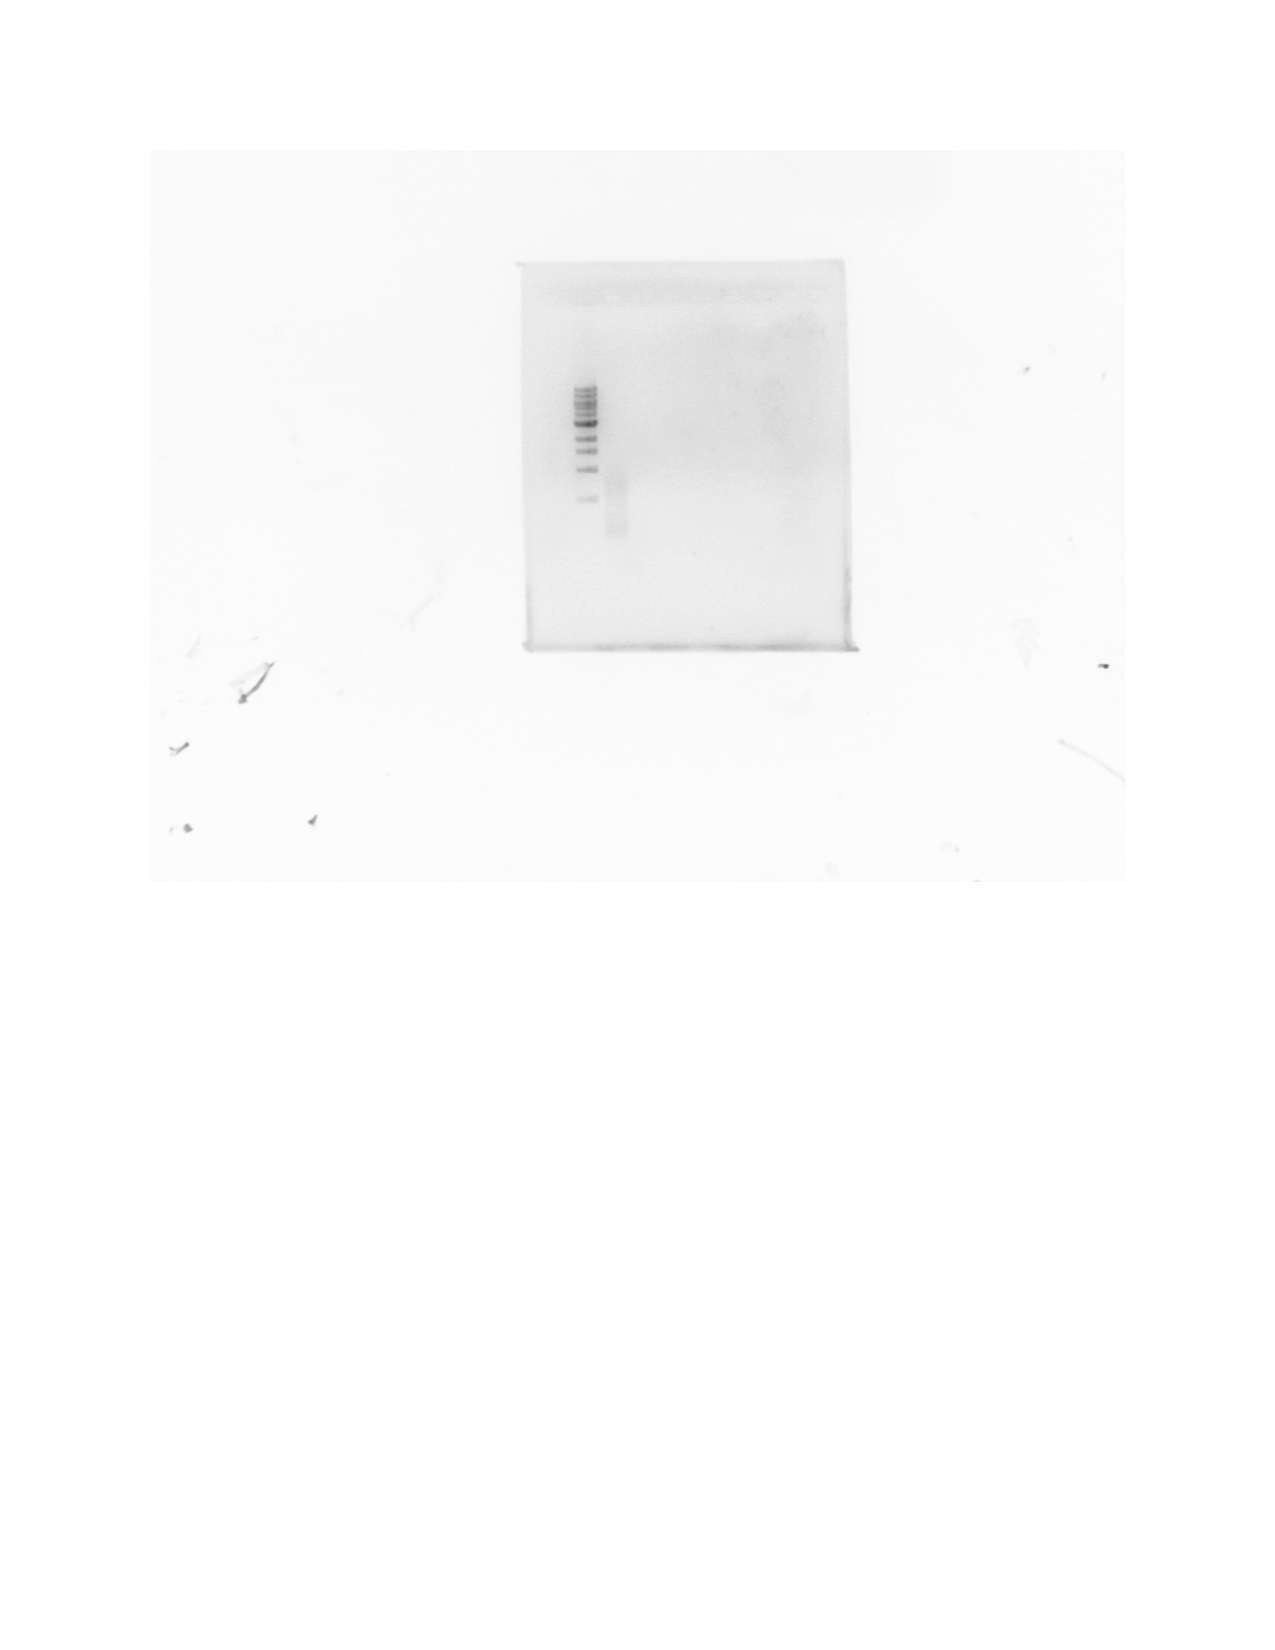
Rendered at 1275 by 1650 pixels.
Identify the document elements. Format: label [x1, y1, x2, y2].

picture [150, 150, 1125, 882]
